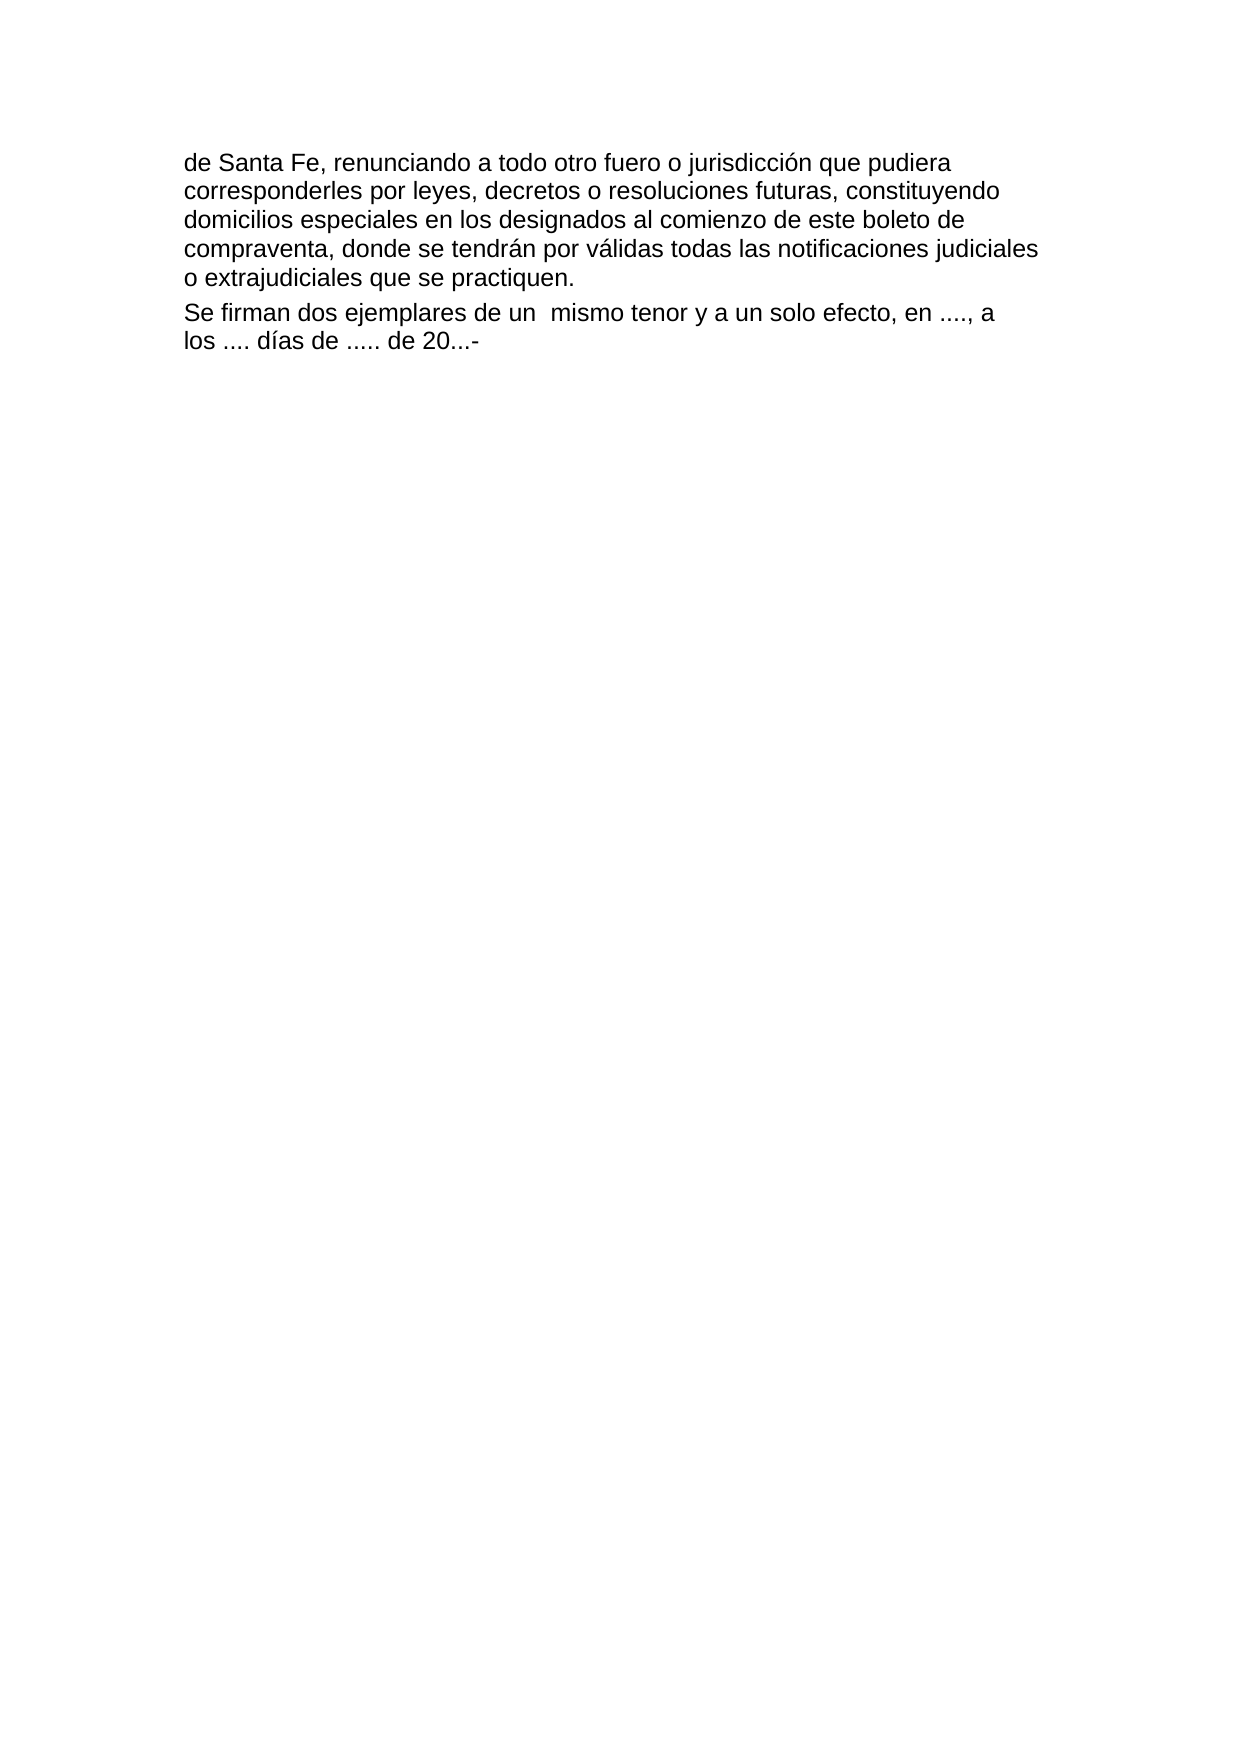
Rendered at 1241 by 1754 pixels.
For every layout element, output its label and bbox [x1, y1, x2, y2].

table_cell [177, 148, 1063, 361]
